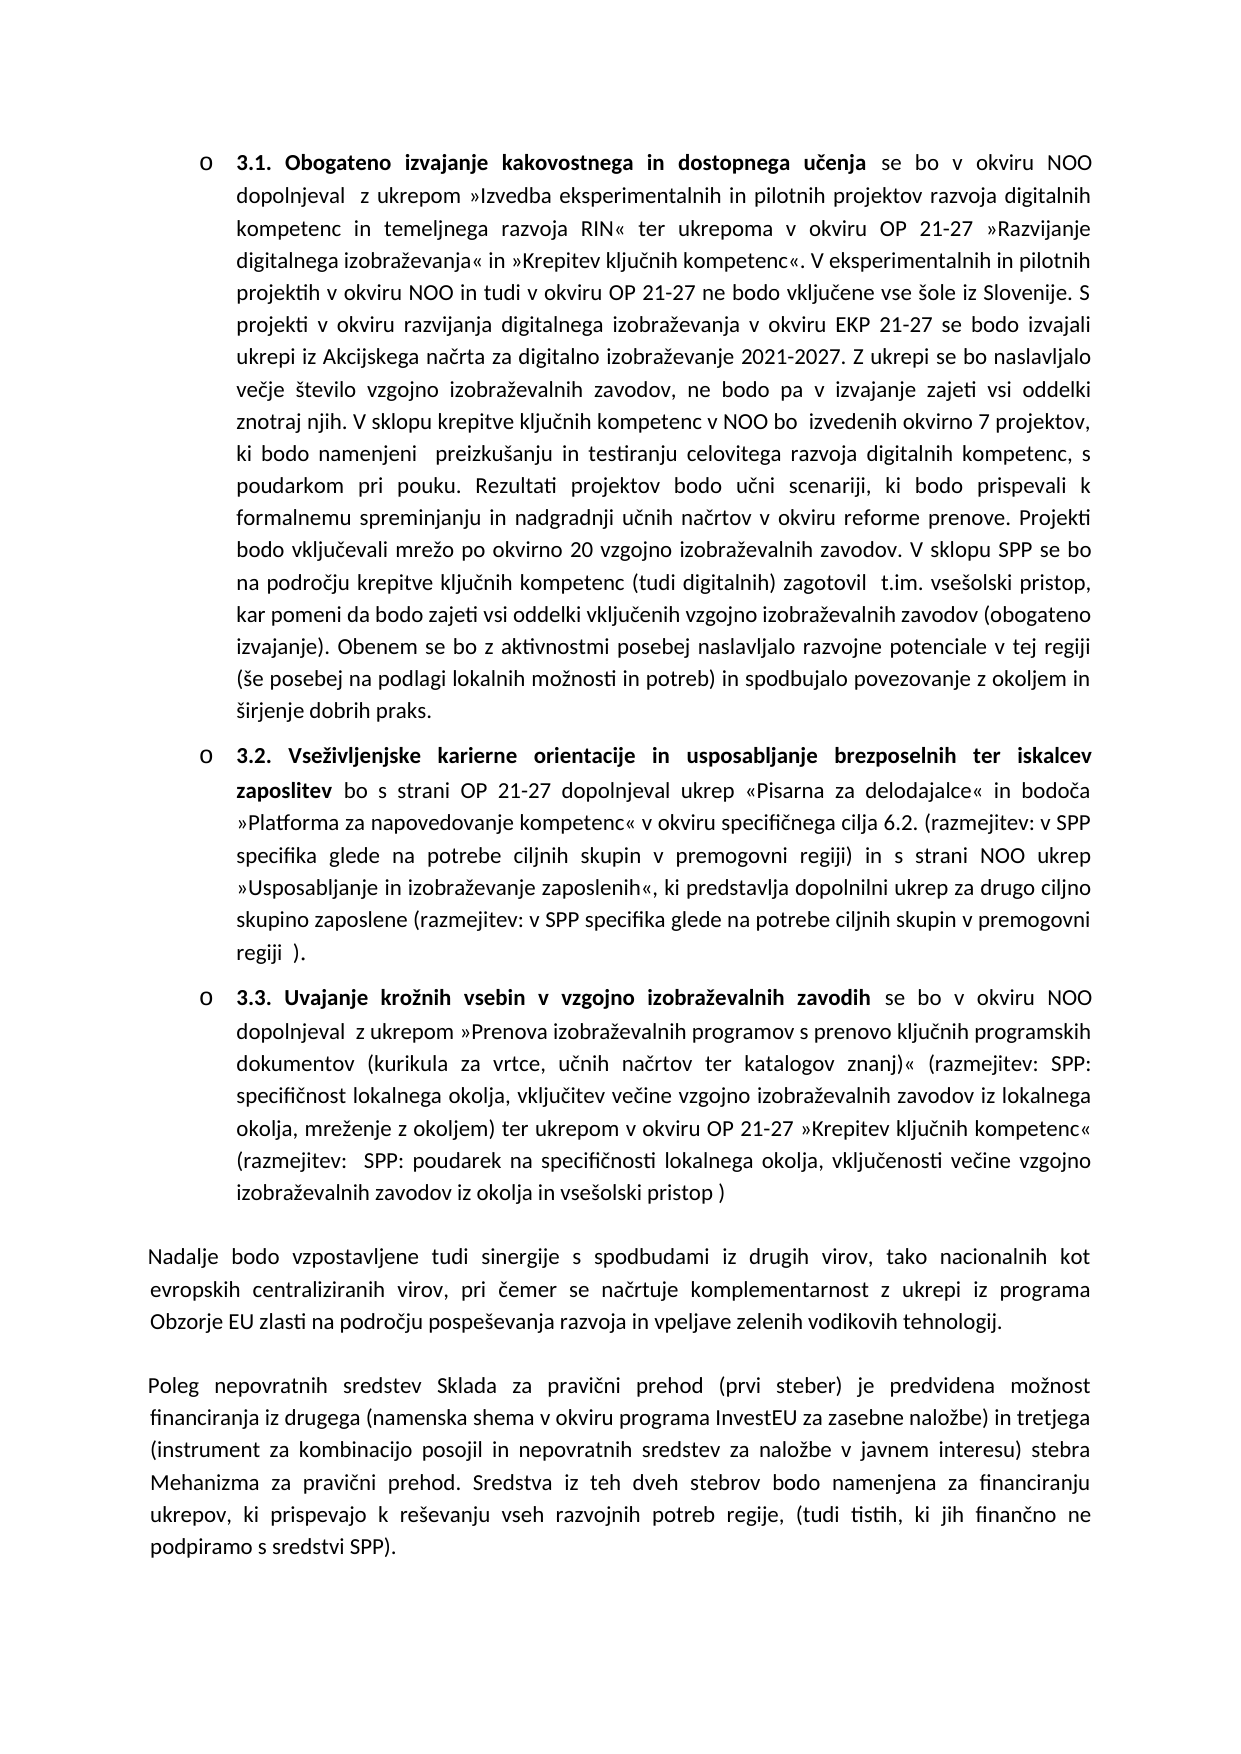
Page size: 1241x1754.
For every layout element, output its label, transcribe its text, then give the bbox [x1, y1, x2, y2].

list 3.3. Uvajanje krožnih vsebin v vzgojno izobraževalnih zavodih se bo v okviru NOO dopolnjeval z ukrepom »Prenova izobraževalnih programov s prenovo ključnih programskih dokumentov (kurikula za vrtce, učnih načrtov ter katalogov znanj)« (razmejitev: SPP: specifičnost lokalnega okolja, vključitev večine vzgojno izobraževalnih zavodov iz lokalnega okolja, mreženje z okoljem) ter ukrepom v okviru OP 21-27 »Krepitev ključnih kompetenc« (razmejitev: SPP: poudarek na specifičnosti lokalnega okolja, vključenosti večine vzgojno izobraževalnih zavodov iz okolja in vsešolski pristop ) [199, 983, 1093, 1206]
list 3.1. Obogateno izvajanje kakovostnega in dostopnega učenja se bo v okviru NOO dopolnjeval z ukrepom »Izvedba eksperimentalnih in pilotnih projektov razvoja digitalnih kompetenc in temeljnega razvoja RIN« ter ukrepoma v okviru OP 21-27 »Razvijanje digitalnega izobraževanja« in »Krepitev ključnih kompetenc«. V eksperimentalnih in pilotnih projektih v okviru NOO in tudi v okviru OP 21-27 ne bodo vključene vse šole iz Slovenije. S projekti v okviru razvijanja digitalnega izobraževanja v okviru EKP 21-27 se bodo izvajali ukrepi iz Akcijskega načrta za digitalno izobraževanje 2021-2027. Z ukrepi se bo naslavljalo večje število vzgojno izobraževalnih zavodov, ne bodo pa v izvajanje zajeti vsi oddelki znotraj njih. V sklopu krepitve ključnih kompetenc v NOO bo izvedenih okvirno 7 projektov, ki bodo namenjeni preizkušanju in testiranju celovitega razvoja digitalnih kompetenc, s poudarkom pri pouku. Rezultati projektov bodo učni scenariji, ki bodo prispevali k formalnemu spreminjanju in nadgradnji učnih načrtov v okviru reforme prenove. Projekti bodo vključevali mrežo po okvirno 20 vzgojno izobraževalnih zavodov. V sklopu SPP se bo na področju krepitve ključnih kompetenc (tudi digitalnih) zagotovil t.im. vsešolski pristop, kar pomeni da bodo zajeti vsi oddelki vključenih vzgojno izobraževalnih zavodov (obogateno izvajanje). Obenem se bo z aktivnostmi posebej naslavljalo razvojne potenciale v tej regiji (še posebej na podlagi lokalnih možnosti in potreb) in spodbujalo povezovanje z okoljem in širjenje dobrih praks. [199, 148, 1093, 724]
text Poleg nepovratnih sredstev Sklada za pravični prehod (prvi steber) je predvidena možnost financiranja iz drugega (namenska shema v okviru programa InvestEU za zasebne naložbe) in tretjega (instrument za kombinacijo posojil in nepovratnih sredstev za naložbe v javnem interesu) stebra Mehanizma za pravični prehod. Sredstva iz teh dveh stebrov bodo namenjena za financiranju ukrepov, ki prispevajo k reševanju vseh razvojnih potreb regije, (tudi tistih, ki jih finančno ne podpiramo s sredstvi SPP). [148, 1371, 1093, 1560]
text Nadalje bodo vzpostavljene tudi sinergije s spodbudami iz drugih virov, tako nacionalnih kot evropskih centraliziranih virov, pri čemer se načrtuje komplementarnost z ukrepi iz programa Obzorje EU zlasti na področju pospeševanja razvoja in vpeljave zelenih vodikovih tehnologij. [148, 1242, 1093, 1335]
list 3.2. Vseživljenjske karierne orientacije in usposabljanje brezposelnih ter iskalcev zaposlitev bo s strani OP 21-27 dopolnjeval ukrep «Pisarna za delodajalce« in bodoča »Platforma za napovedovanje kompetenc« v okviru specifičnega cilja 6.2. (razmejitev: v SPP specifika glede na potrebe ciljnih skupin v premogovni regiji) in s strani NOO ukrep »Usposabljanje in izobraževanje zaposlenih«, ki predstavlja dopolnilni ukrep za drugo ciljno skupino zaposlene (razmejitev: v SPP specifika glede na potrebe ciljnih skupin v premogovni regiji ). [199, 741, 1093, 966]
